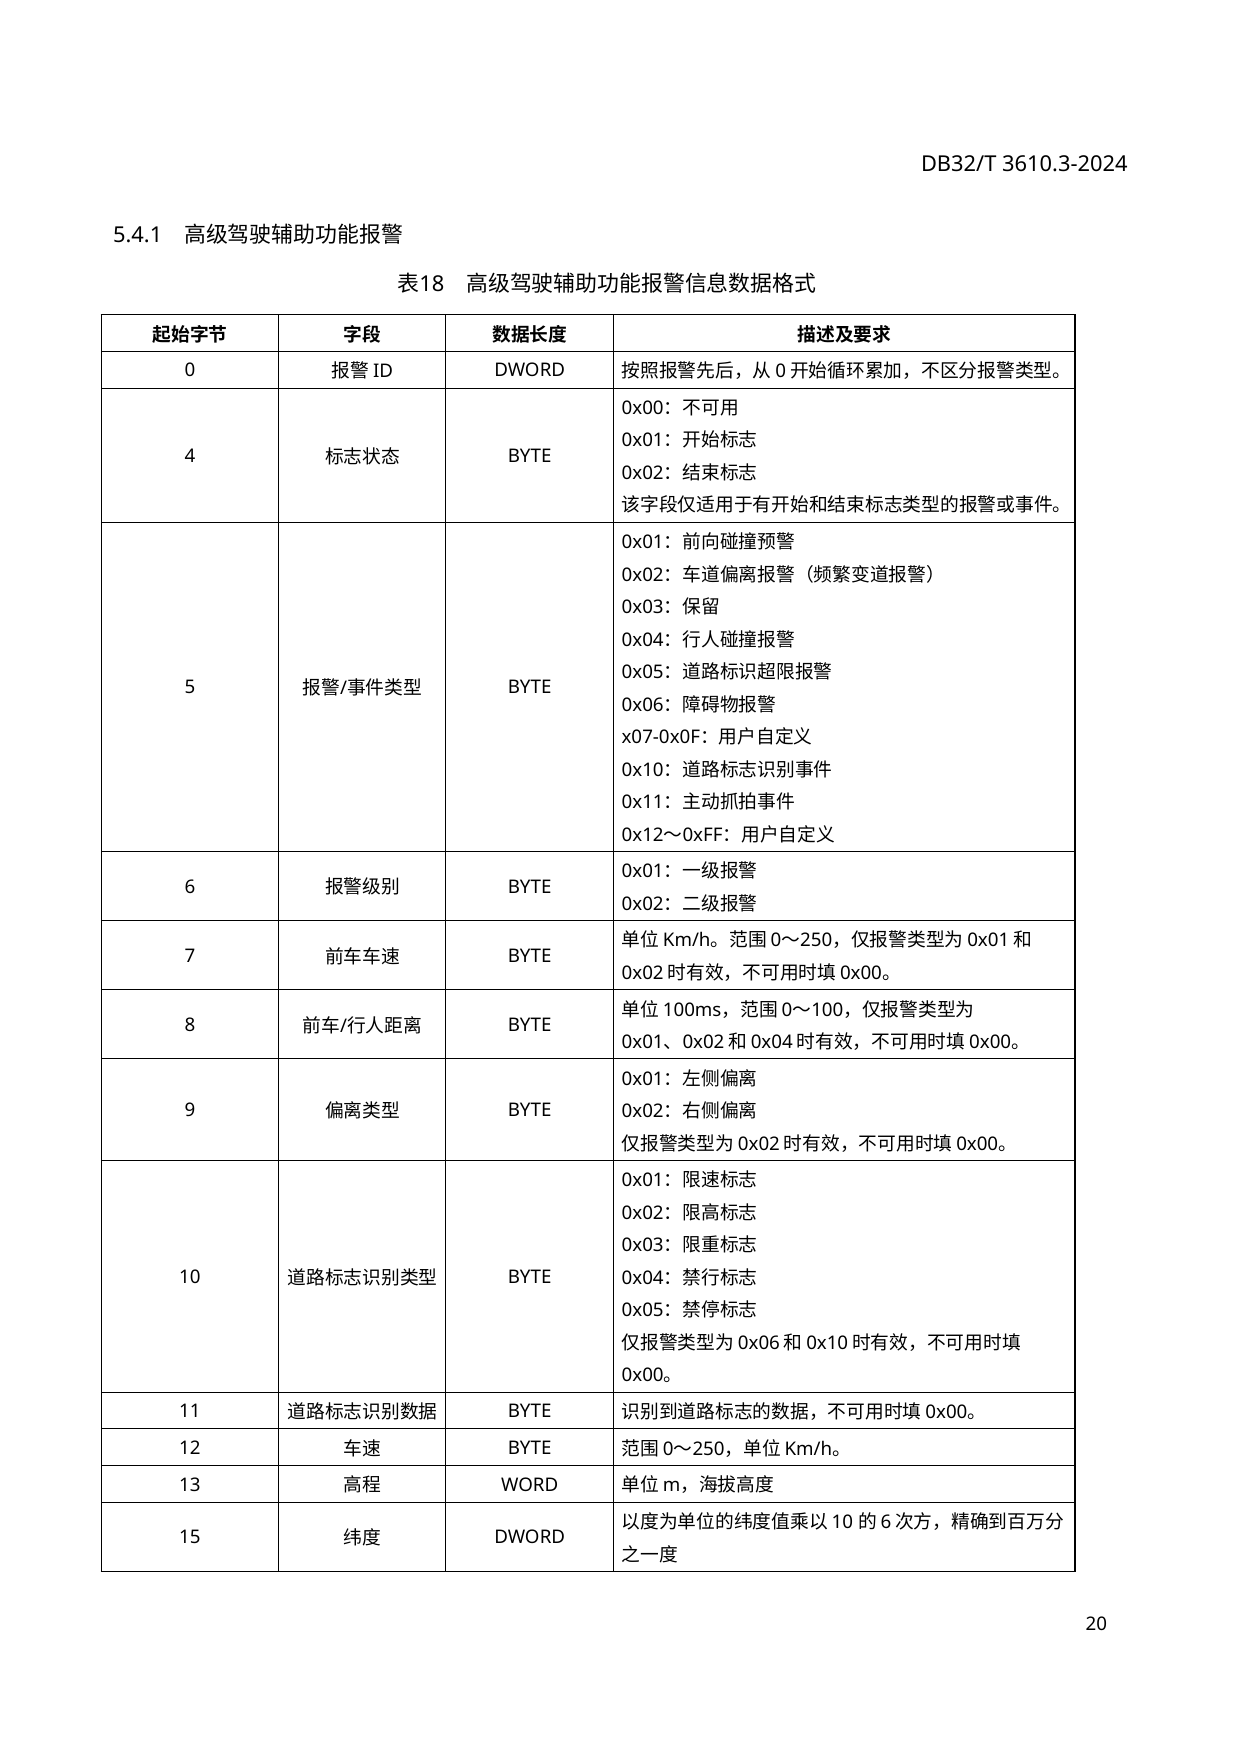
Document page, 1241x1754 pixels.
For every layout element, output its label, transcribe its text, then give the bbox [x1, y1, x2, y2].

table_cell DWORD [446, 352, 613, 387]
table_cell 前车/行人距离 [279, 990, 445, 1058]
table_cell 标志状态 [279, 389, 445, 522]
table_cell 0x01：限速标志 0x02：限高标志 0x03：限重标志 0x04：禁行标志 0x05：禁停标志 仅报警类型为0x06和0x10时有效，不可用时填0x00。 [614, 1161, 1074, 1392]
table_cell 范围0～250，单位Km/h。 [614, 1429, 1074, 1465]
table_cell 12 [102, 1429, 278, 1465]
table_cell BYTE [446, 1429, 613, 1465]
table_cell 高程 [279, 1466, 445, 1502]
table_cell 9 [102, 1059, 278, 1160]
table_cell BYTE [446, 921, 613, 989]
table_cell 4 [102, 389, 278, 522]
text 高级驾驶辅助功能报警信息数据格式 [397, 265, 1127, 298]
text 高级驾驶辅助功能报警 [113, 217, 1127, 249]
table_cell 纬度 [279, 1503, 445, 1571]
table_cell 单位Km/h。范围0～250，仅报警类型为0x01和0x02时有效，不可用时填0x00。 [614, 921, 1074, 989]
table_cell BYTE [446, 523, 613, 851]
table_cell BYTE [446, 852, 613, 920]
table_cell 0x01：一级报警 0x02：二级报警 [614, 852, 1074, 920]
table_cell 车速 [279, 1429, 445, 1465]
table_cell 偏离类型 [279, 1059, 445, 1160]
table_header 起始字节 [102, 315, 278, 351]
table_cell 前车车速 [279, 921, 445, 989]
table_cell 以度为单位的纬度值乘以10 的6次方，精确到百万分之一度 [614, 1503, 1074, 1571]
table_header 描述及要求 [614, 315, 1074, 351]
table_header 字段 [279, 315, 445, 351]
table_cell 按照报警先后，从0开始循环累加，不区分报警类型。 [614, 352, 1074, 387]
table_cell BYTE [446, 389, 613, 522]
table_cell DWORD [446, 1503, 613, 1571]
table_cell 报警ID [279, 352, 445, 387]
table_cell 7 [102, 921, 278, 989]
table_cell WORD [446, 1466, 613, 1502]
table_cell 0x01：前向碰撞预警 0x02：车道偏离报警（频繁变道报警） 0x03：保留 0x04：行人碰撞报警 0x05：道路标识超限报警 0x06：障碍物报警 x07-0x0F：用户自定义 0x10：道路标志识别事件 0x11：主动抓拍事件 0x12～0xFF：用户自定义 [614, 523, 1074, 851]
table_cell 0x00：不可用 0x01：开始标志 0x02：结束标志 该字段仅适用于有开始和结束标志类型的报警或事件。 [614, 389, 1074, 522]
table_cell 道路标志识别数据 [279, 1393, 445, 1428]
table_cell 15 [102, 1503, 278, 1571]
table_cell 11 [102, 1393, 278, 1428]
table_cell 报警级别 [279, 852, 445, 920]
table_cell 单位m，海拔高度 [614, 1466, 1074, 1502]
table_cell BYTE [446, 990, 613, 1058]
table_cell 10 [102, 1161, 278, 1392]
table_cell 0x01：左侧偏离 0x02：右侧偏离 仅报警类型为0x02时有效，不可用时填0x00。 [614, 1059, 1074, 1160]
table_cell BYTE [446, 1393, 613, 1428]
table_cell 0 [102, 352, 278, 387]
table_cell BYTE [446, 1161, 613, 1392]
table_header 数据长度 [446, 315, 613, 351]
table_cell 13 [102, 1466, 278, 1502]
table_cell 5 [102, 523, 278, 851]
table_cell 8 [102, 990, 278, 1058]
table_cell 单位100ms，范围0～100，仅报警类型为0x01、0x02和0x04时有效，不可用时填0x00。 [614, 990, 1074, 1058]
table_cell 道路标志识别类型 [279, 1161, 445, 1392]
table_cell BYTE [446, 1059, 613, 1160]
table_cell 报警/事件类型 [279, 523, 445, 851]
table_cell 6 [102, 852, 278, 920]
table_cell 识别到道路标志的数据，不可用时填0x00。 [614, 1393, 1074, 1428]
